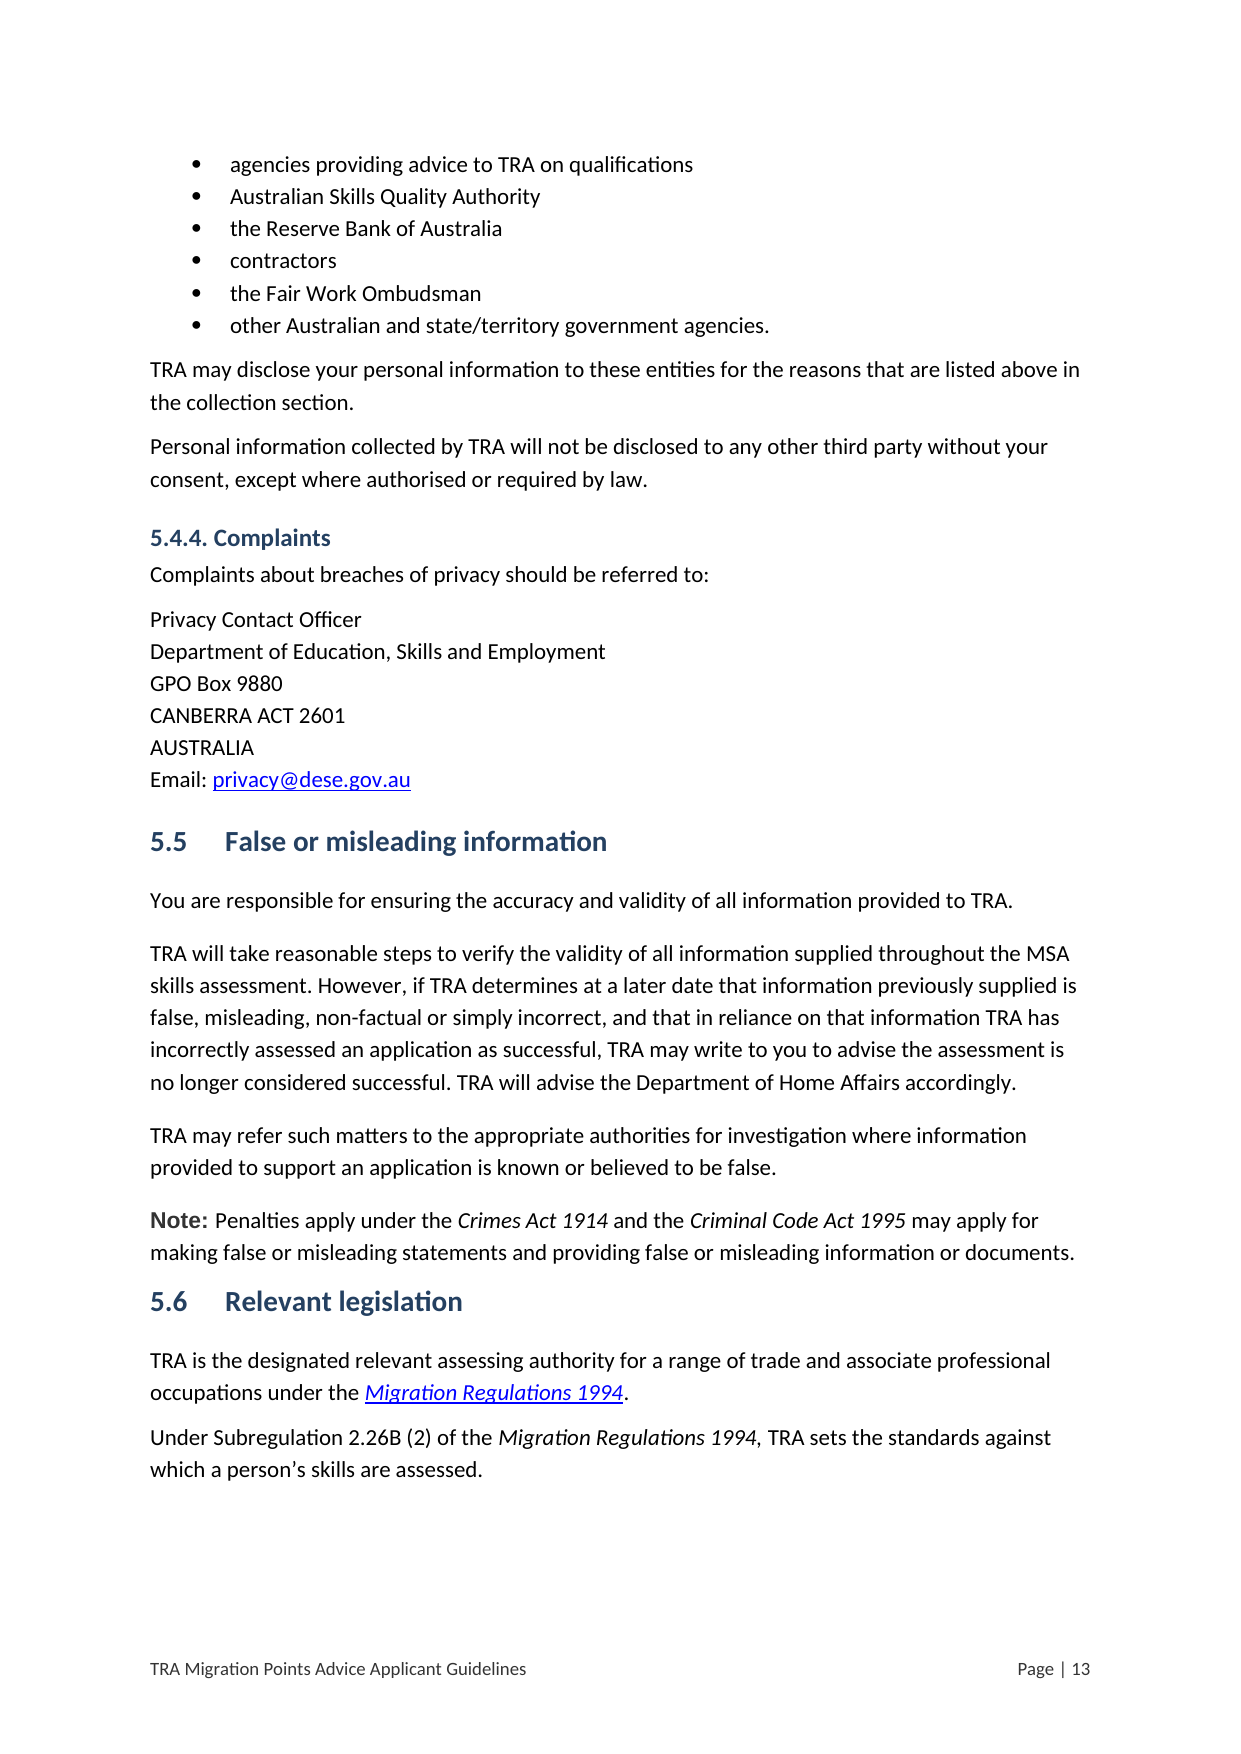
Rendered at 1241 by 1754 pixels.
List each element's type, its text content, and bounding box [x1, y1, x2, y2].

text TRA may disclose your personal information to these entities for the reasons that are listed above in the collection section. [150, 356, 1090, 416]
text TRA may refer such matters to the appropriate authorities for investigation where information provided to support an application is known or believed to be false. [150, 1121, 1090, 1181]
text CANBERRA ACT 2601 [150, 701, 1090, 729]
text Complaints about breaches of privacy should be referred to: [150, 560, 1090, 588]
text Note: Penalties apply under the Crimes Act 1914 and the Criminal Code Act 1995 may apply for making false or misleading statements and providing false or misleading information or documents. [150, 1206, 1090, 1266]
list agencies providing advice to TRA on qualifications [192, 150, 1090, 178]
list contractors [192, 247, 1090, 274]
text TRA is the designated relevant assessing authority for a range of trade and associate professional occupations under the Migration Regulations 1994. [150, 1346, 1090, 1406]
text Under Subregulation 2.26B (2) of the Migration Regulations 1994, TRA sets the standards against which a person’s skills are assessed. [150, 1423, 1090, 1483]
list the Fair Work Ombudsman [192, 279, 1090, 307]
list Australian Skills Quality Authority [192, 182, 1090, 210]
text AUSTRALIA [150, 733, 1090, 761]
subtitle 5.5 False or misleading information [150, 823, 1090, 858]
text You are responsible for ensuring the accuracy and validity of all information provided to TRA. [150, 886, 1090, 914]
subtitle 5.6 Relevant legislation [150, 1283, 1090, 1318]
list other Australian and state/territory government agencies. [192, 311, 1090, 339]
text Department of Education, Skills and Employment GPO Box 9880 [150, 637, 1090, 697]
list the Reserve Bank of Australia [192, 214, 1090, 242]
text Privacy Contact Officer [150, 605, 1090, 633]
text Personal information collected by TRA will not be disclosed to any other third party without your consent, except where authorised or required by law. [150, 432, 1090, 493]
text TRA will take reasonable steps to verify the validity of all information supplied throughout the MSA skills assessment. However, if TRA determines at a later date that information previously supplied is false, misleading, non-factual or simply incorrect, and that in reliance on that information TRA has incorrectly assessed an application as successful, TRA may write to you to advise the assessment is no longer considered successful. TRA will advise the Department of Home Affairs accordingly. [150, 939, 1090, 1096]
text Email: privacy@dese.gov.au [150, 766, 1090, 794]
subtitle 5.4.4. Complaints [150, 522, 1090, 552]
